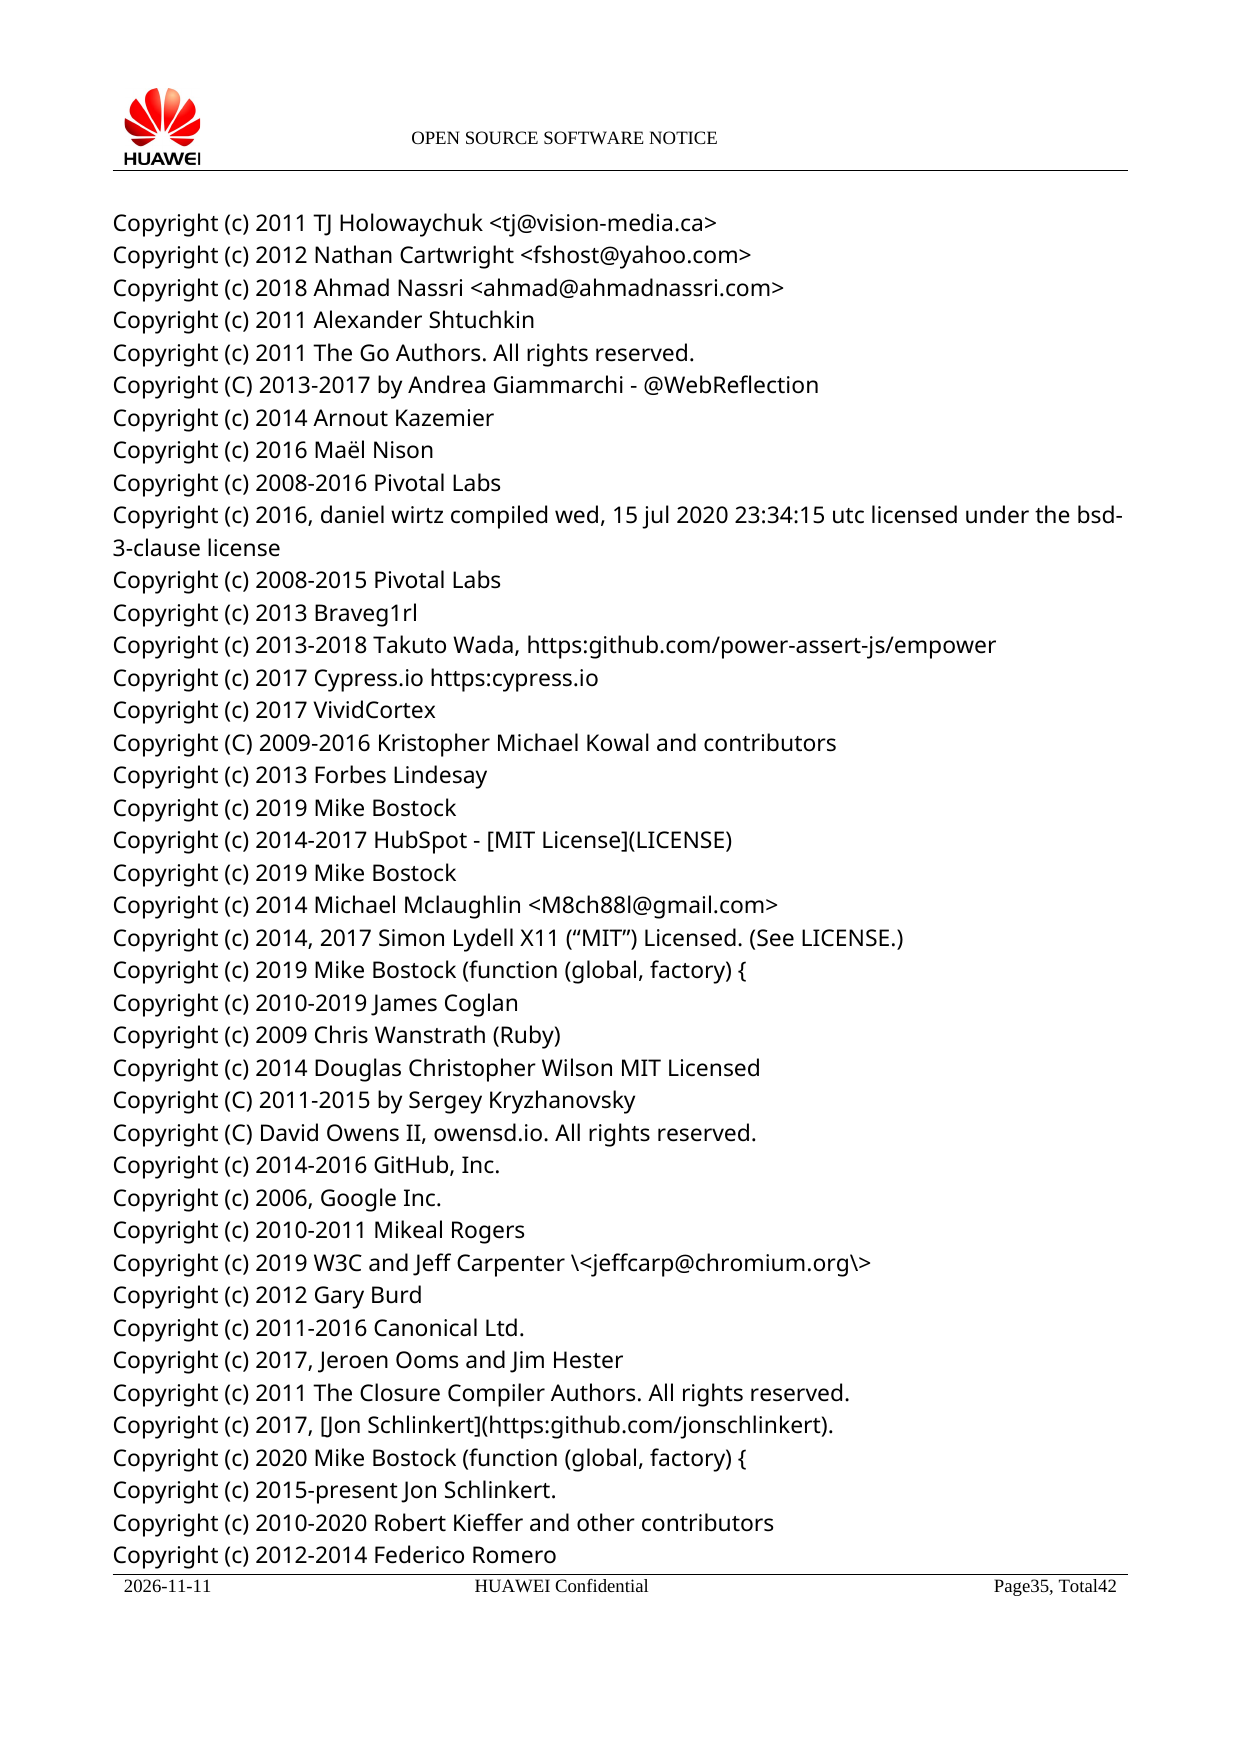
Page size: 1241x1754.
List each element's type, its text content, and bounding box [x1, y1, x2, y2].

picture [124, 88, 201, 165]
